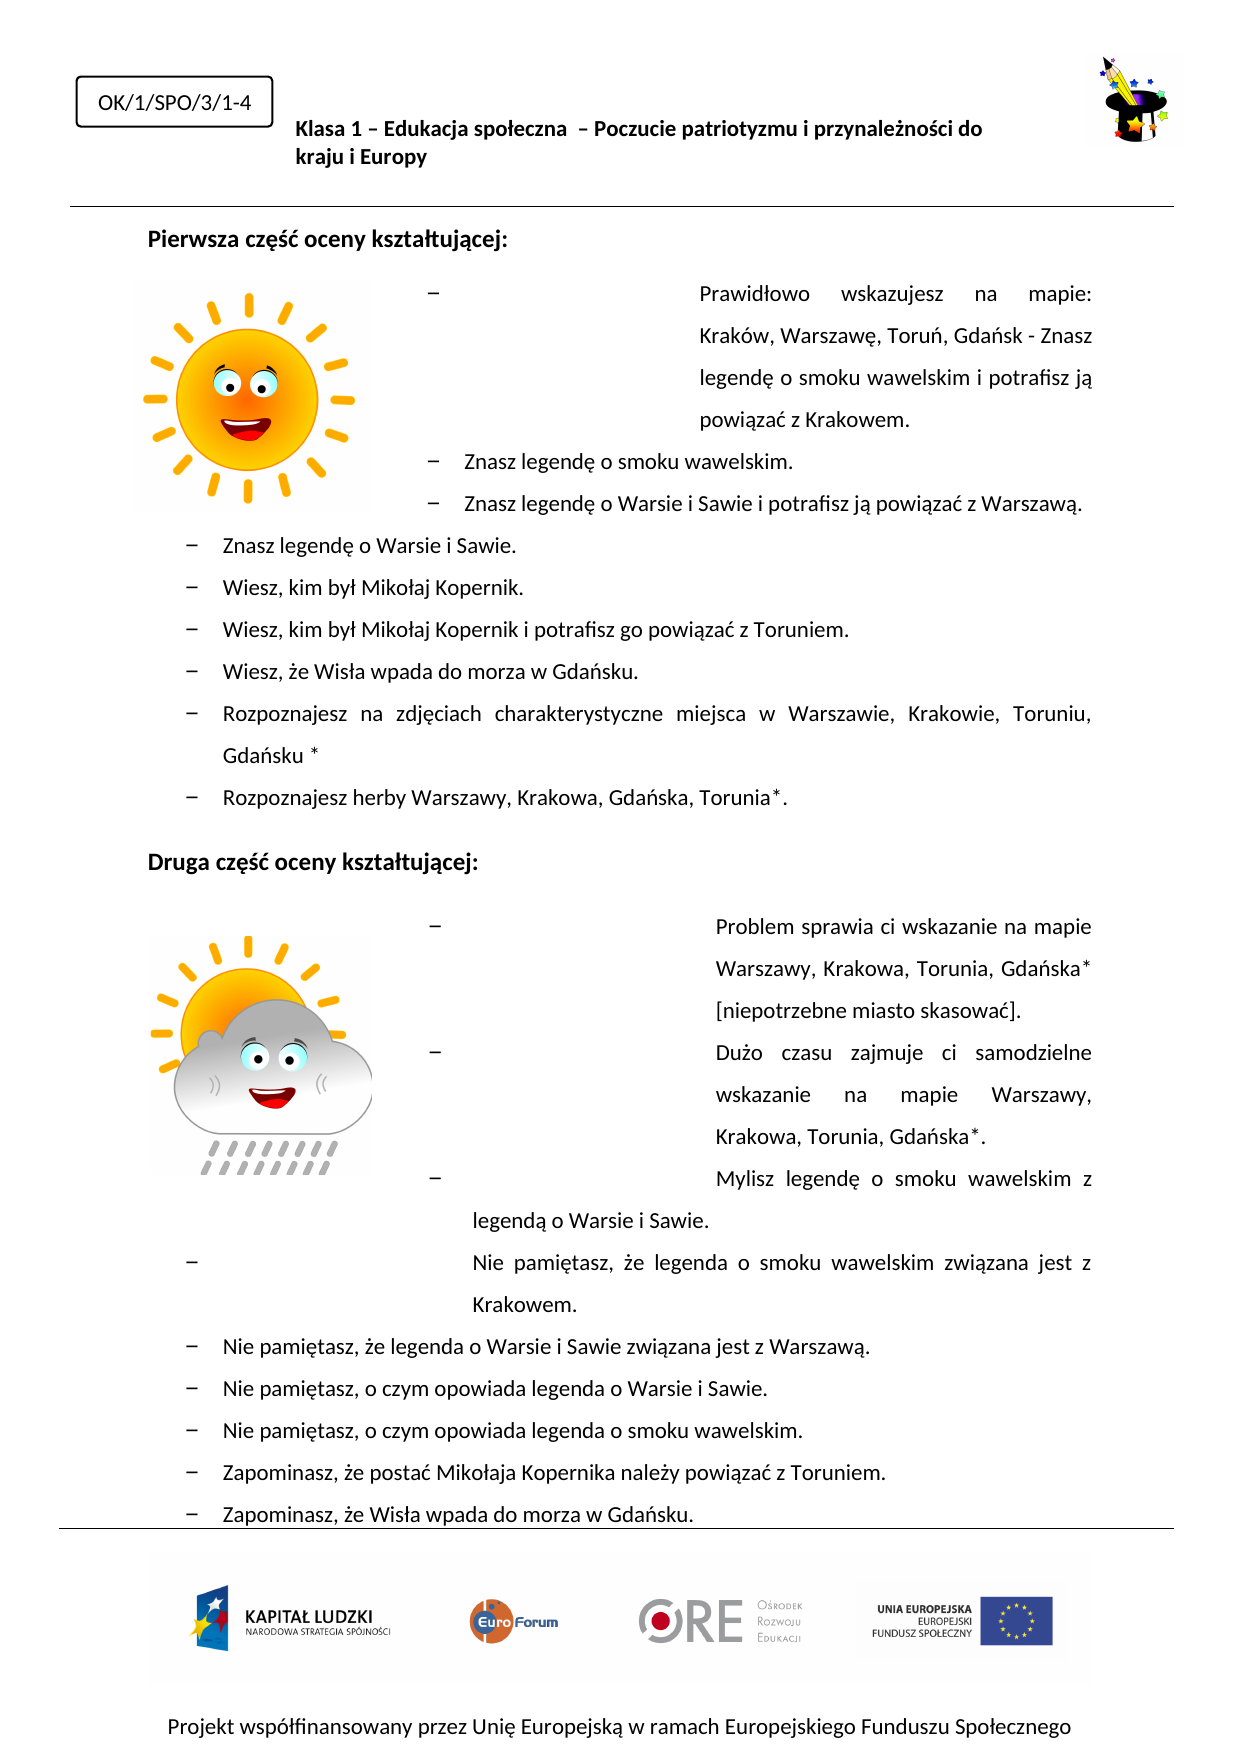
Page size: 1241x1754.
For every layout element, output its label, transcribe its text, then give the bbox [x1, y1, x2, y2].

list Zapominasz, że postać Mikołaja Kopernika należy powiązać z Toruniem. [185, 1458, 1093, 1486]
list Znasz legendę o Warsie i Sawie. [185, 531, 1093, 559]
list Problem sprawia ci wskazanie na mapie Warszawy, Krakowa, Torunia, Gdańska* [niepotrzebne miasto skasować]. [185, 912, 1093, 1024]
list Znasz legendę o Warsie i Sawie i potrafisz ją powiązać z Warszawą. [185, 489, 1093, 517]
text Druga część oceny kształtującej: [148, 846, 1093, 876]
picture [148, 1552, 1092, 1684]
list Nie pamiętasz, że legenda o smoku wawelskim związana jest z Krakowem. [185, 1248, 1093, 1318]
list Znasz legendę o smoku wawelskim. [371, 447, 1093, 475]
list Prawidłowo wskazujesz na mapie: Kraków, Warszawę, Toruń, Gdańsk - Znasz legendę o smoku wawelskim i potrafisz ją powiązać z Krakowem. [185, 279, 1093, 433]
list Wiesz, kim był Mikołaj Kopernik. [185, 573, 1093, 601]
list Nie pamiętasz, o czym opowiada legenda o Warsie i Sawie. [185, 1374, 1093, 1402]
text Pierwsza część oceny kształtującej: [148, 223, 1093, 254]
list Wiesz, kim był Mikołaj Kopernik i potrafisz go powiązać z Toruniem. [185, 615, 1093, 643]
list Wiesz, że Wisła wpada do morza w Gdańsku. [185, 657, 1093, 685]
list Nie pamiętasz, że legenda o Warsie i Sawie związana jest z Warszawą. [185, 1332, 1093, 1360]
list Dużo czasu zajmuje ci samodzielne wskazanie na mapie Warszawy, Krakowa, Torunia, Gdańska*. [372, 1038, 1093, 1150]
picture [132, 280, 371, 512]
picture [150, 936, 372, 1174]
list Mylisz legendę o smoku wawelskim z legendą o Warsie i Sawie. [185, 1164, 1093, 1234]
list Nie pamiętasz, o czym opowiada legenda o smoku wawelskim. [185, 1416, 1093, 1444]
list Rozpoznajesz na zdjęciach charakterystyczne miejsca w Warszawie, Krakowie, Toruniu, Gdańsku * [185, 699, 1093, 769]
list Zapominasz, że Wisła wpada do morza w Gdańsku. [185, 1500, 1093, 1528]
list Rozpoznajesz herby Warszawy, Krakowa, Gdańska, Torunia*. [185, 783, 1093, 811]
picture [1084, 53, 1185, 146]
